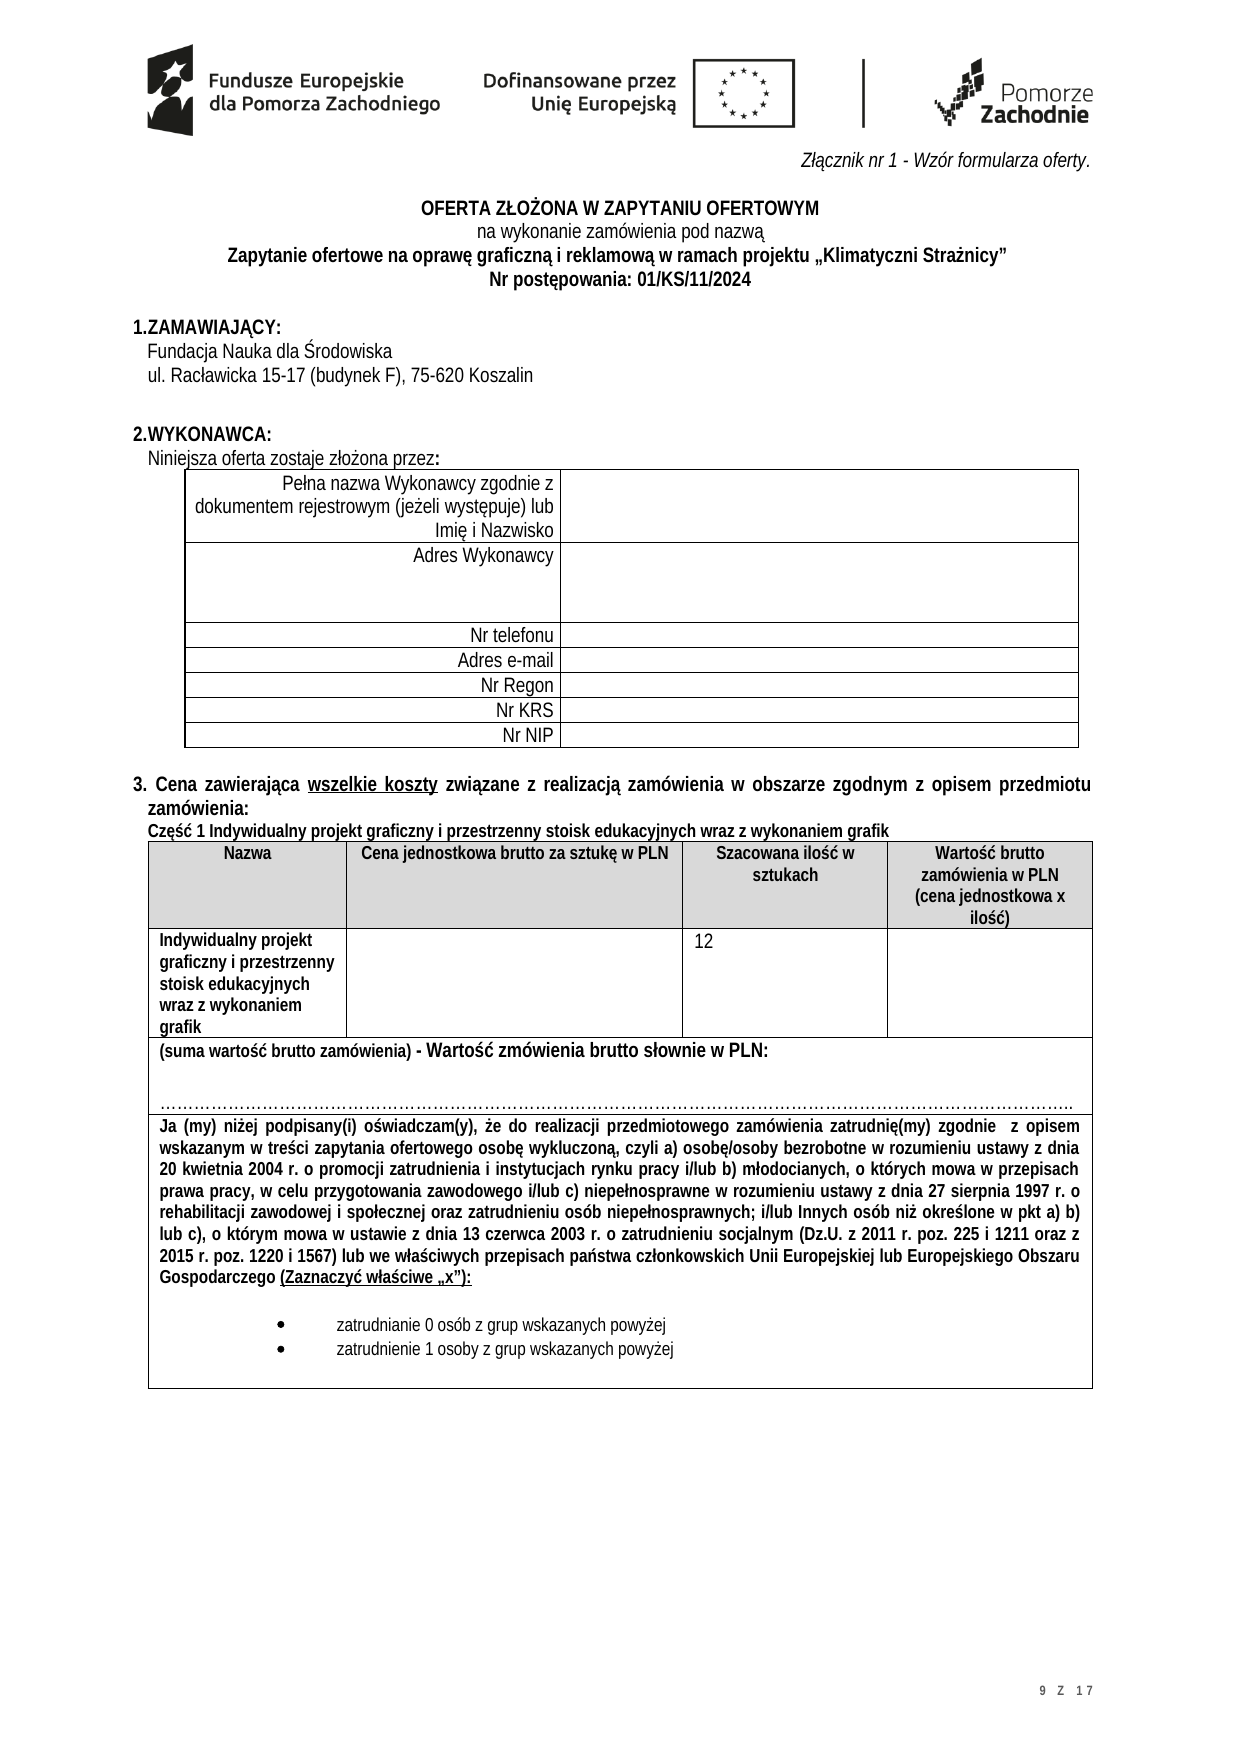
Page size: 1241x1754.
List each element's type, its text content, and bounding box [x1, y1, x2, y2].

text Część 1 Indywidualny projekt graficzny i przestrzenny stoisk edukacyjnych wraz z wykonaniem grafik [148, 819, 1093, 841]
table_cell Adres Wykonawcy [186, 543, 560, 622]
table_header Pełna nazwa Wykonawcy zgodnie z dokumentem rejestrowym (jeżeli występuje) lub Imię i Nazwisko [186, 470, 560, 542]
table_cell [888, 929, 1092, 1037]
list ZAMAWIAJĄCY: [133, 315, 1093, 339]
table_cell [347, 929, 682, 1037]
table_cell [561, 543, 1078, 622]
list WYKONAWCA: [133, 421, 1093, 445]
table_header Szacowana ilość w sztukach [683, 842, 887, 928]
table_cell [561, 623, 1078, 647]
text Zapytanie ofertowe na oprawę graficzną i reklamową w ramach projektu „Klimatyczni Strażnicy” Nr postępowania: 01/KS/11/2024 [148, 243, 1093, 291]
table_cell [561, 673, 1078, 697]
text Niniejsza oferta zostaje złożona przez: [148, 445, 1093, 469]
table_cell 12 [683, 929, 887, 1037]
table_cell Nr Regon [186, 673, 560, 697]
table_header Wartość brutto zamówienia w PLN (cena jednostkowa x ilość) [888, 842, 1092, 928]
table_cell Indywidualny projekt graficzny i przestrzenny stoisk edukacyjnych wraz z wykonaniem grafik [149, 929, 346, 1037]
table_cell Nr KRS [186, 698, 560, 722]
table_header Nazwa [149, 842, 346, 928]
list Cena zawierająca wszelkie koszty związane z realizacją zamówienia w obszarze zgodnym z opisem przedmiotu zamówienia: [133, 772, 1093, 819]
picture [147, 44, 1093, 136]
text na wykonanie zamówienia pod nazwą [148, 219, 1093, 243]
text Złącznik nr 1 - Wzór formularza oferty. [148, 148, 1093, 172]
text Fundacja Nauka dla Środowiska ul. Racławicka 15-17 (budynek F), 75-620 Koszalin [133, 339, 1093, 415]
table_cell [561, 723, 1078, 747]
table_cell Adres e-mail [186, 648, 560, 672]
table_cell Nr NIP [186, 723, 560, 747]
subtitle OFERTA ZŁOŻONA W ZAPYTANIU OFERTOWYM [148, 196, 1093, 219]
table_header Cena jednostkowa brutto za sztukę w PLN [347, 842, 682, 928]
table_cell [561, 698, 1078, 722]
table_cell (suma wartość brutto zamówienia) - Wartość zmówienia brutto słownie w PLN: …………………………………………………………………………………………………………………………………………….. [149, 1038, 1092, 1114]
table_cell Nr telefonu [186, 623, 560, 647]
table_header [561, 470, 1078, 542]
table_cell [561, 648, 1078, 672]
